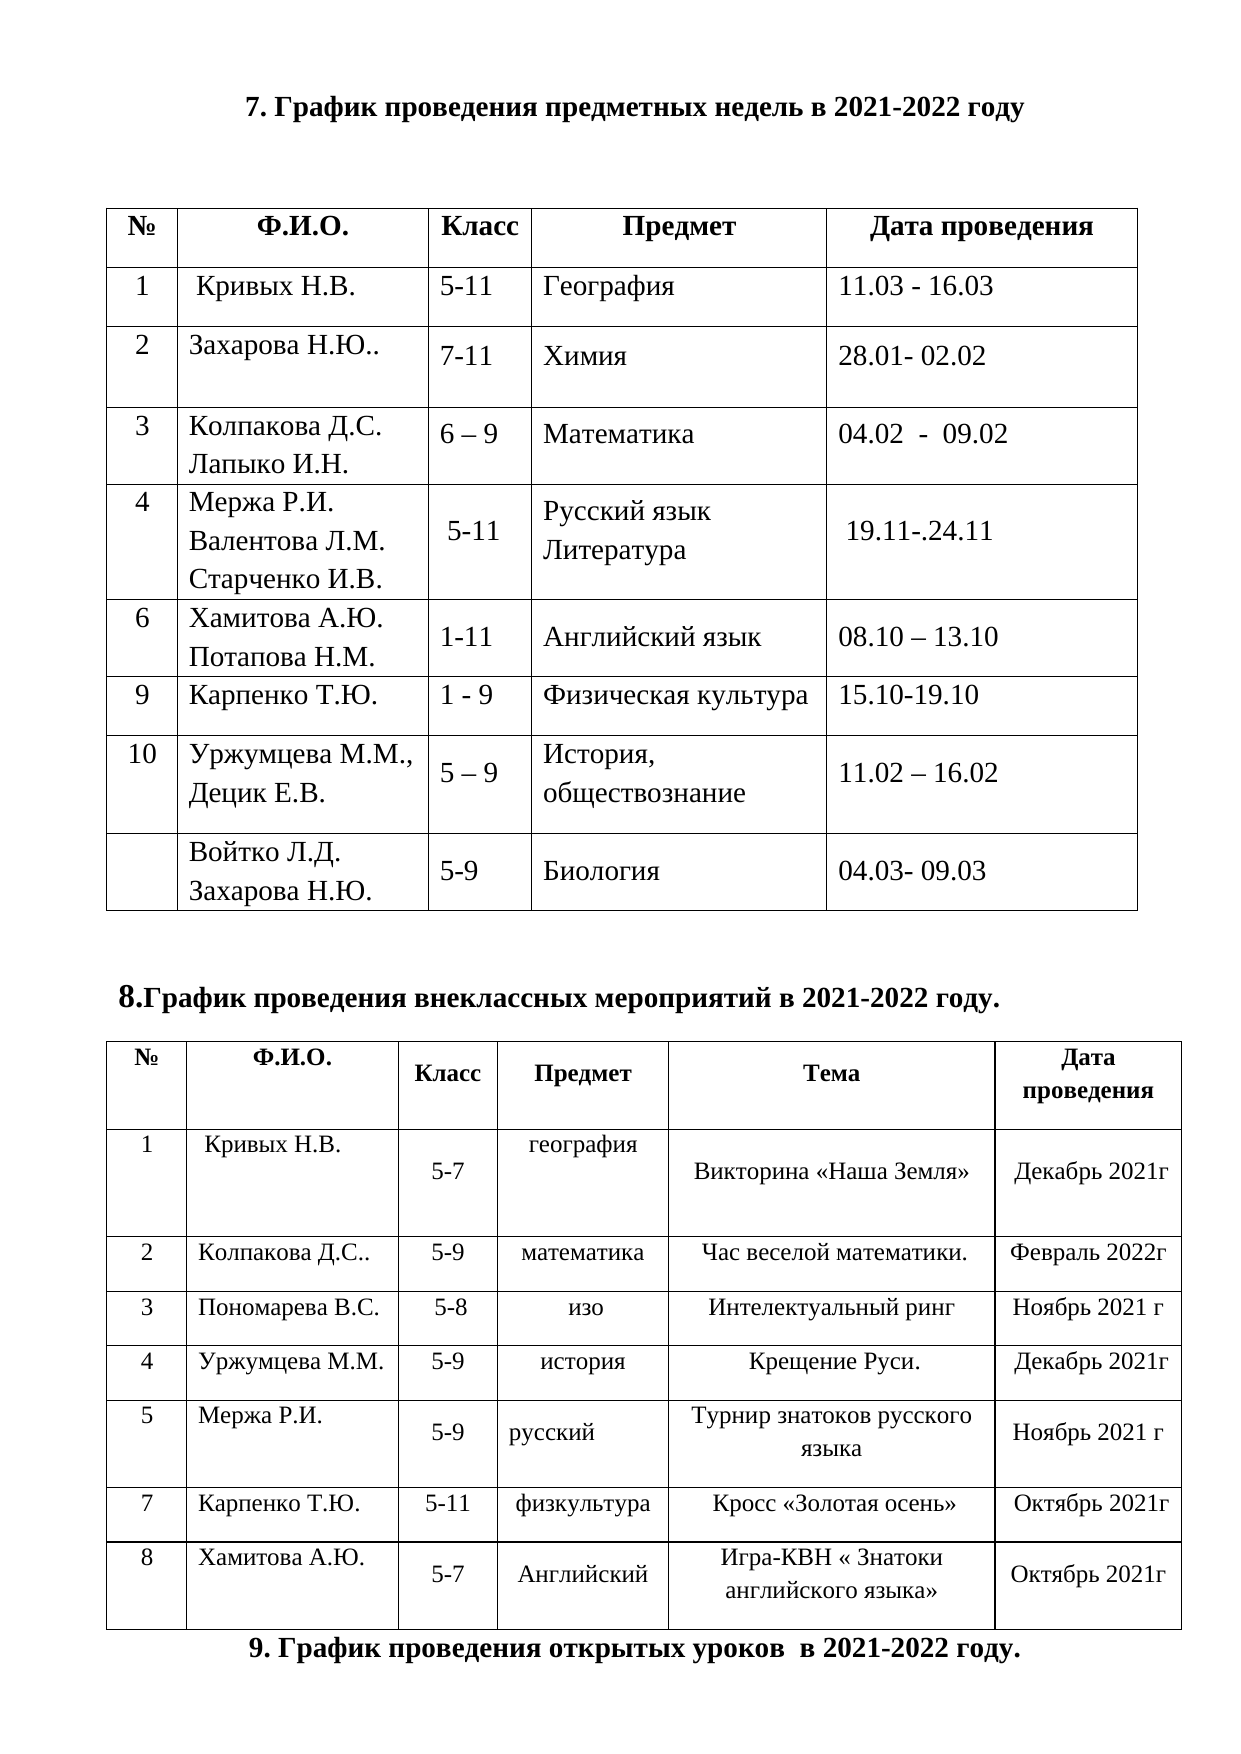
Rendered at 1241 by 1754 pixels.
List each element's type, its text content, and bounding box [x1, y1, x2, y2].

table_cell Декабрь 2021г [996, 1130, 1181, 1236]
table_cell Колпакова Д.С.. [187, 1237, 398, 1291]
table_cell 1 [107, 1130, 186, 1236]
table_cell Час веселой математики. [669, 1237, 994, 1291]
table_cell Ноябрь 2021 г [996, 1292, 1181, 1345]
table_cell Уржумцева М.М., Децик Е.В. [178, 736, 428, 833]
table_cell 5-9 [429, 834, 531, 910]
table_cell Турнир знатоков русского языка [669, 1401, 994, 1487]
table_cell Английский [498, 1543, 668, 1629]
table_cell Кросс «Золотая осень» [669, 1488, 994, 1541]
table_cell 5-7 [399, 1130, 497, 1236]
table_cell Октябрь 2021г [996, 1543, 1181, 1629]
table_cell Пономарева В.С. [187, 1292, 398, 1345]
table_cell 10 [107, 736, 177, 833]
table_cell Хамитова А.Ю. [187, 1543, 398, 1629]
table_header Дата проведения [996, 1042, 1181, 1128]
table_cell 4 [107, 1346, 186, 1399]
table_cell 6 – 9 [429, 408, 531, 483]
table_header № [107, 1042, 186, 1128]
table_cell Биология [532, 834, 826, 910]
table_cell История, обществознание [532, 736, 826, 833]
table_header Ф.И.О. [187, 1042, 398, 1128]
table_cell География [532, 268, 826, 326]
table_cell Крещение Руси. [669, 1346, 994, 1399]
table_cell 28.01- 02.02 [827, 327, 1137, 407]
table_cell 2 [107, 1237, 186, 1291]
table_cell 7-11 [429, 327, 531, 407]
table_cell 5-9 [399, 1346, 497, 1399]
text 9. График проведения открытых уроков в 2021-2022 году. [118, 1630, 1152, 1663]
table_cell 08.10 – 13.10 [827, 600, 1137, 676]
table_cell [107, 834, 177, 910]
table_cell Февраль 2022г [996, 1237, 1181, 1291]
table_cell Физическая культура [532, 677, 826, 735]
table_cell 3 [107, 408, 177, 483]
table_cell Колпакова Д.С. Лапыко И.Н. [178, 408, 428, 483]
table_cell Войтко Л.Д. Захарова Н.Ю. [178, 834, 428, 910]
table_cell 04.03- 09.03 [827, 834, 1137, 910]
table_cell Декабрь 2021г [996, 1346, 1181, 1399]
table_cell 5-8 [399, 1292, 497, 1345]
table_cell физкультура [498, 1488, 668, 1541]
table_cell 11.03 - 16.03 [827, 268, 1137, 326]
table_cell изо [498, 1292, 668, 1345]
table_cell 15.10-19.10 [827, 677, 1137, 735]
table_cell 11.02 – 16.02 [827, 736, 1137, 833]
table_cell 5 [107, 1401, 186, 1487]
table_cell 1 - 9 [429, 677, 531, 735]
table_cell русский [498, 1401, 668, 1487]
table_header Тема [669, 1042, 994, 1128]
table_cell Захарова Н.Ю.. [178, 327, 428, 407]
table_cell 2 [107, 327, 177, 407]
table_cell Мержа Р.И. Валентова Л.М. Старченко И.В. [178, 485, 428, 599]
table_cell 5-9 [399, 1237, 497, 1291]
text 8.График проведения внеклассных мероприятий в 2021-2022 году. [118, 976, 1152, 1014]
table_cell Карпенко Т.Ю. [187, 1488, 398, 1541]
table_cell 6 [107, 600, 177, 676]
table_cell 1 [107, 268, 177, 326]
table_cell Химия [532, 327, 826, 407]
table_cell 5-11 [429, 268, 531, 326]
table_cell Кривых Н.В. [187, 1130, 398, 1236]
table_cell 8 [107, 1543, 186, 1629]
table_cell Уржумцева М.М. [187, 1346, 398, 1399]
table_cell Кривых Н.В. [178, 268, 428, 326]
table_cell история [498, 1346, 668, 1399]
table_cell 7 [107, 1488, 186, 1541]
table_header Класс [429, 209, 531, 267]
table_cell Ноябрь 2021 г [996, 1401, 1181, 1487]
table_cell Викторина «Наша Земля» [669, 1130, 994, 1236]
table_cell Хамитова А.Ю. Потапова Н.М. [178, 600, 428, 676]
table_cell география [498, 1130, 668, 1236]
table_header Предмет [498, 1042, 668, 1128]
table_cell 3 [107, 1292, 186, 1345]
table_header № [107, 209, 177, 267]
table_cell 9 [107, 677, 177, 735]
table_cell 1-11 [429, 600, 531, 676]
table_cell 5-7 [399, 1543, 497, 1629]
table_cell Мержа Р.И. [187, 1401, 398, 1487]
table_cell Математика [532, 408, 826, 483]
table_header Класс [399, 1042, 497, 1128]
table_cell 5-11 [429, 485, 531, 599]
table_cell 5 – 9 [429, 736, 531, 833]
table_cell 4 [107, 485, 177, 599]
table_cell Октябрь 2021г [996, 1488, 1181, 1541]
text 7. График проведения предметных недель в 2021-2022 году [118, 89, 1152, 122]
table_cell 19.11-.24.11 [827, 485, 1137, 599]
table_cell Игра-КВН « Знатоки английского языка» [669, 1543, 994, 1629]
table_header Предмет [532, 209, 826, 267]
table_header Ф.И.О. [178, 209, 428, 267]
table_cell 04.02 - 09.02 [827, 408, 1137, 483]
table_cell 5-9 [399, 1401, 497, 1487]
table_cell Интелектуальный ринг [669, 1292, 994, 1345]
table_cell математика [498, 1237, 668, 1291]
table_cell Английский язык [532, 600, 826, 676]
table_cell Русский язык Литература [532, 485, 826, 599]
table_cell Карпенко Т.Ю. [178, 677, 428, 735]
table_cell 5-11 [399, 1488, 497, 1541]
table_header Дата проведения [827, 209, 1137, 267]
